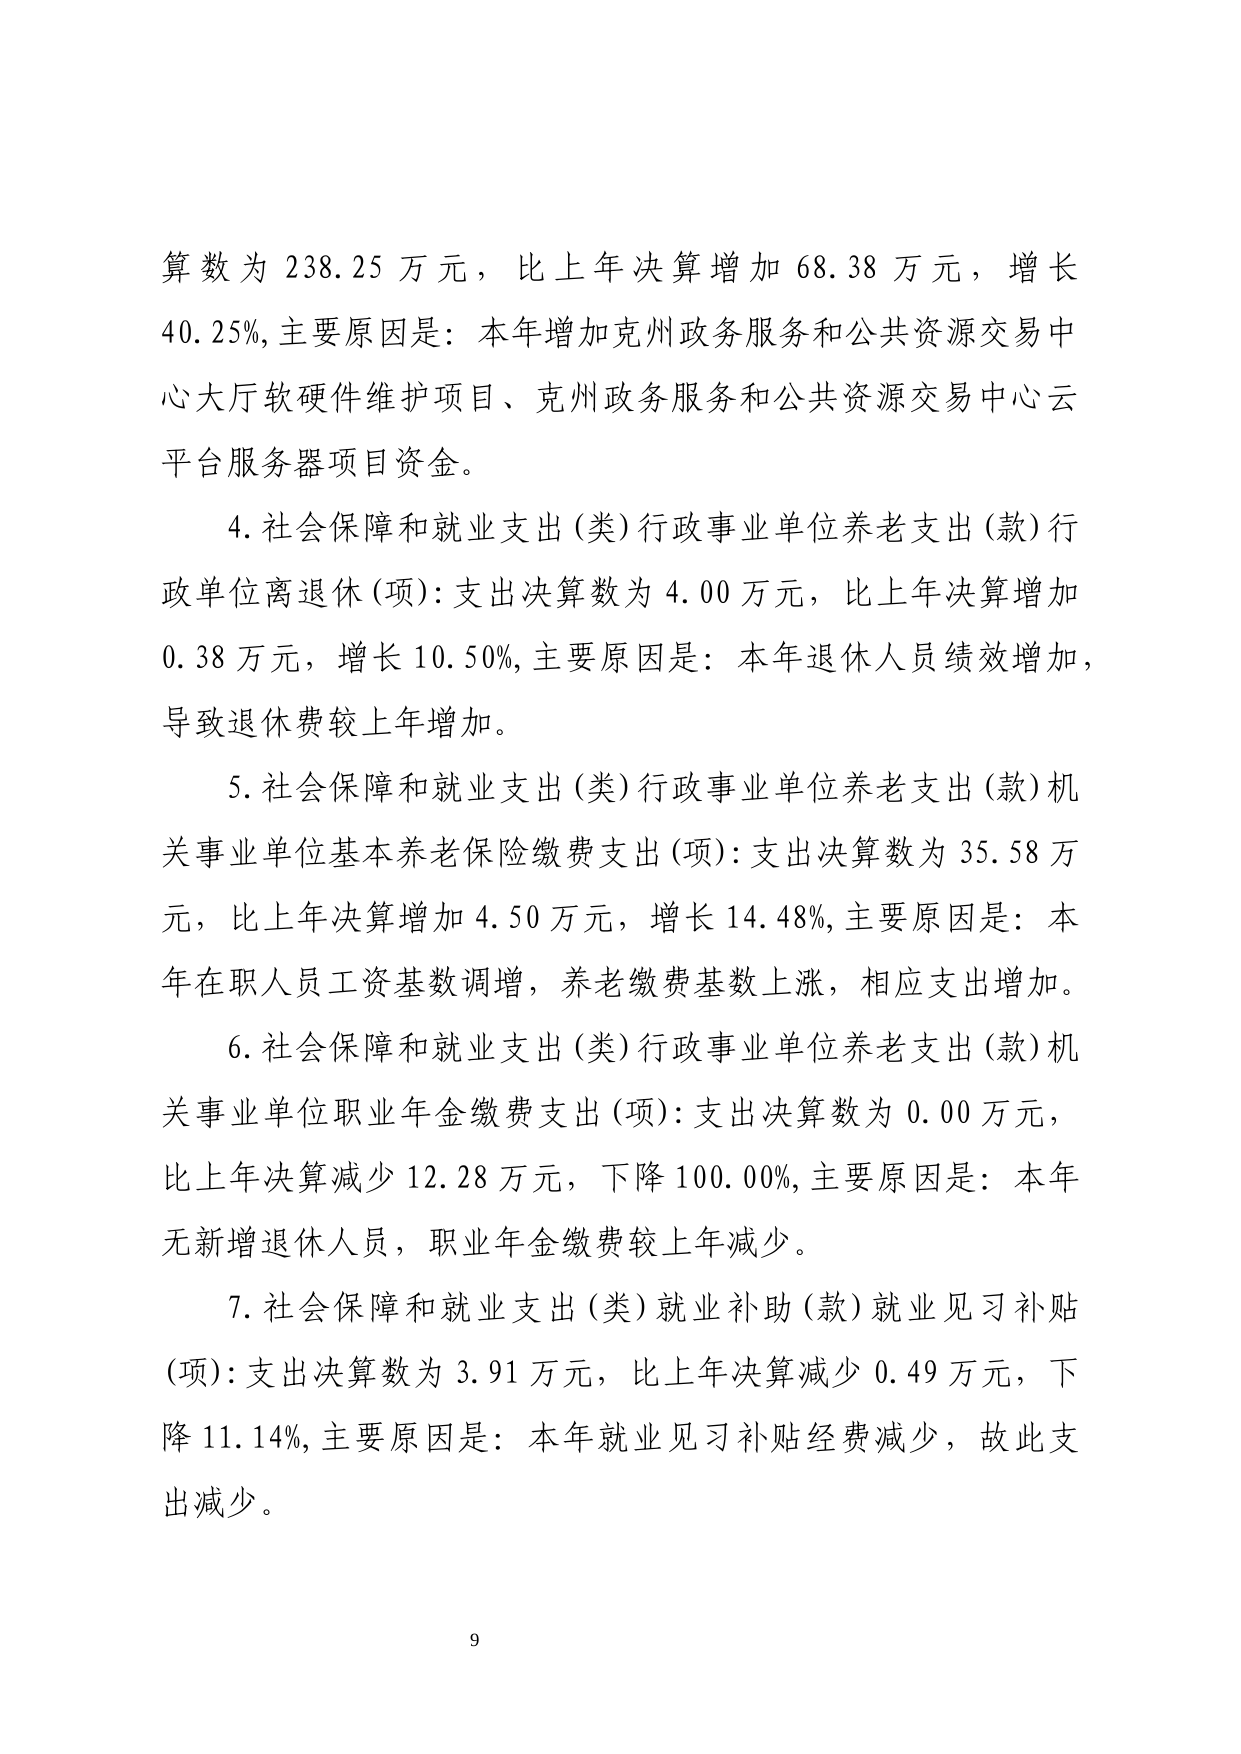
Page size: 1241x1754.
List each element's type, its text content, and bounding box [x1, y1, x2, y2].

text 4.社会保障和就业支出(类)行政事业单位养老支出(款)行政单位离退休(项):支出决算数为4.00万元，比上年决算增加0.38万元，增长10.50%,主要原因是：本年退休人员绩效增加，导致退休费较上年增加。 [159, 493, 1081, 753]
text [159, 233, 1081, 493]
text 6.社会保障和就业支出(类)行政事业单位养老支出(款)机关事业单位职业年金缴费支出(项):支出决算数为0.00万元，比上年决算减少12.28万元，下降100.00%,主要原因是：本年无新增退休人员，职业年金缴费较上年减少。 [159, 1013, 1081, 1273]
text 5.社会保障和就业支出(类)行政事业单位养老支出(款)机关事业单位基本养老保险缴费支出(项):支出决算数为35.58万元，比上年决算增加4.50万元，增长14.48%,主要原因是：本年在职人员工资基数调增，养老缴费基数上涨，相应支出增加。 [159, 753, 1081, 1013]
text 7.社会保障和就业支出(类)就业补助(款)就业见习补贴(项):支出决算数为3.91万元，比上年决算减少0.49万元，下降11.14%,主要原因是：本年就业见习补贴经费减少，故此支出减少。 [159, 1273, 1081, 1533]
